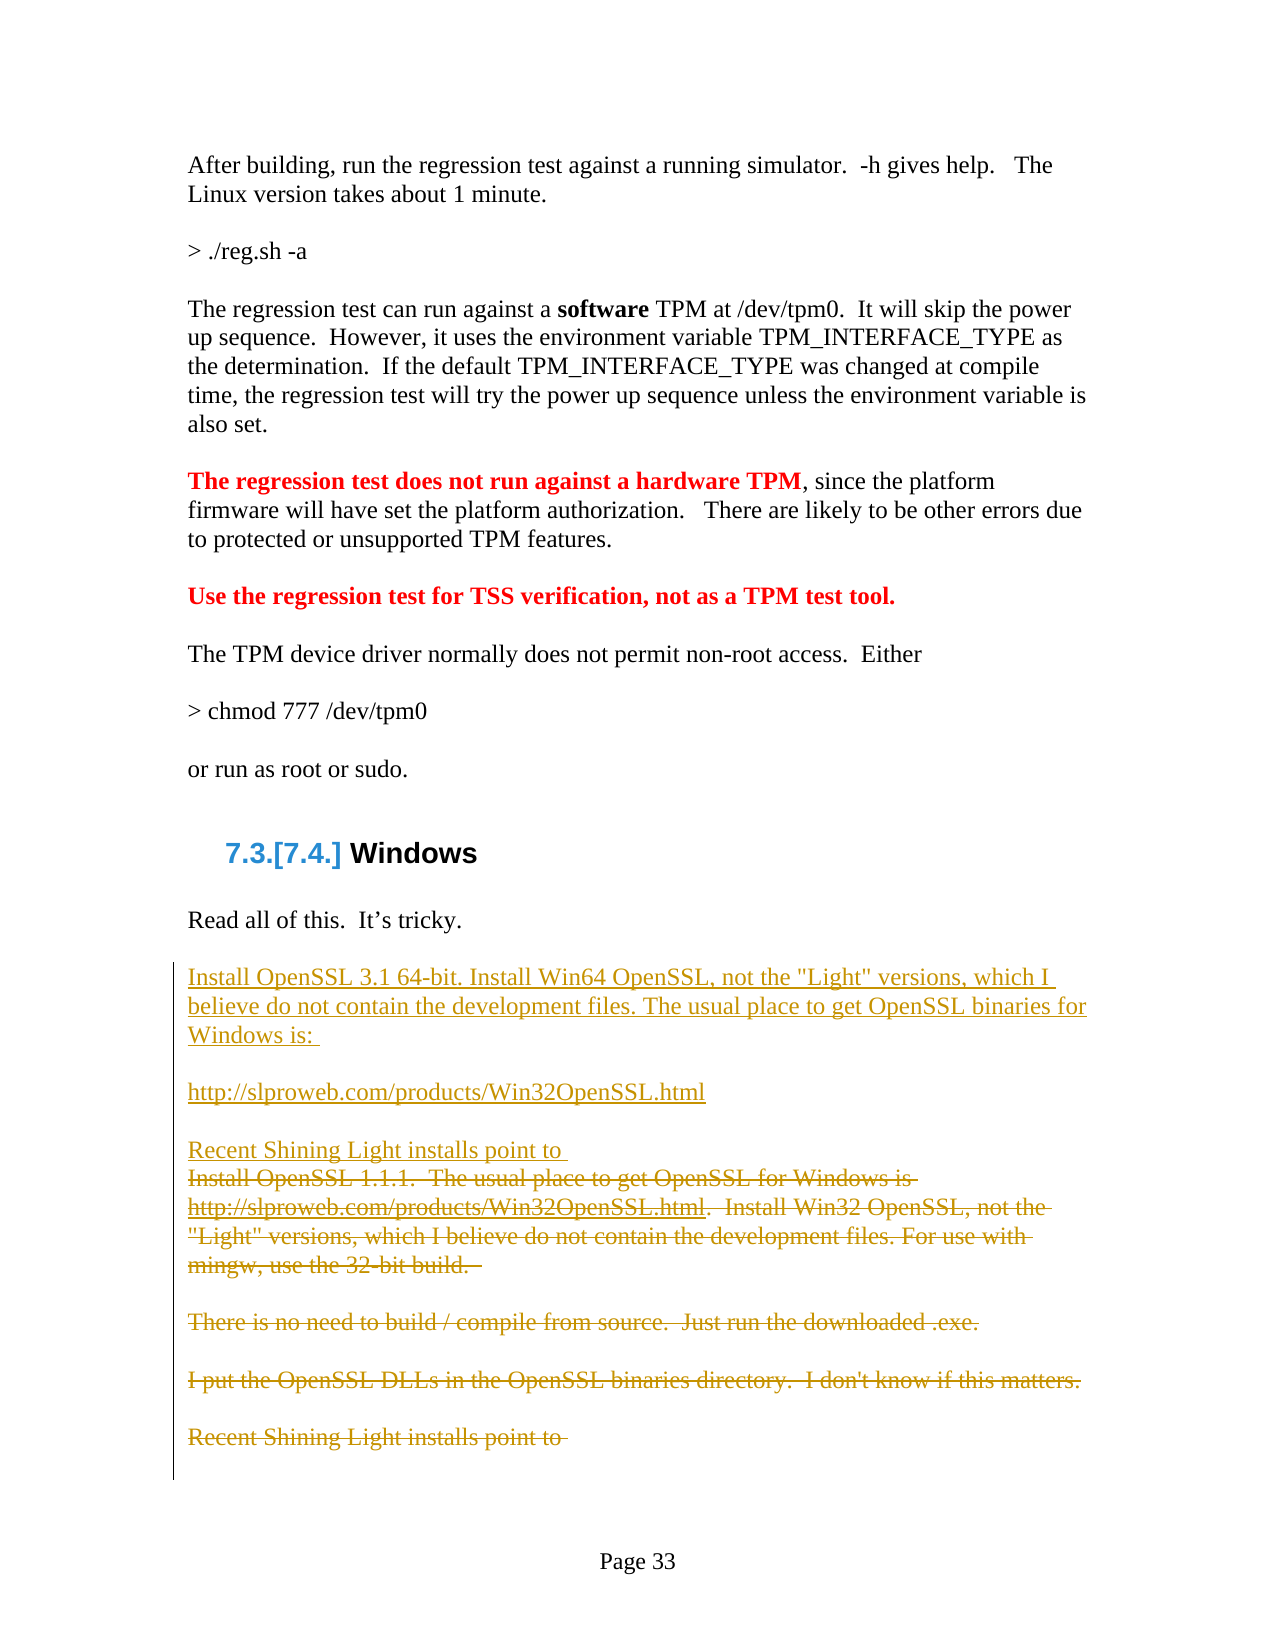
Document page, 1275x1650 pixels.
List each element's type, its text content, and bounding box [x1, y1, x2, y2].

subtitle Windows [225, 836, 1087, 870]
text The regression test can run against a software TPM at /dev/tpm0. It will skip the power up sequence. However, it uses the environment variable TPM_INTERFACE_TYPE as the determination. If the default TPM_INTERFACE_TYPE was changed at compile time, the regression test will try the power up sequence unless the environment variable is also set. [187, 294, 1087, 437]
text The TPM device driver normally does not permit non-root access. Either [187, 639, 1087, 667]
text Use the regression test for TSS verification, not as a TPM test tool. [187, 581, 1087, 610]
text > ./reg.sh -a [187, 236, 1087, 265]
text or run as root or sudo. [187, 754, 1087, 782]
text The regression test does not run against a hardware TPM, since the platform firmware will have set the platform authorization. There are likely to be other errors due to protected or unsupported TPM features. [187, 466, 1087, 552]
text Read all of this. It’s tricky. [187, 905, 1087, 933]
text > chmod 777 /dev/tpm0 [187, 696, 1087, 725]
text After building, run the regression test against a running simulator. -h gives help. The Linux version takes about 1 minute. [187, 150, 1087, 207]
